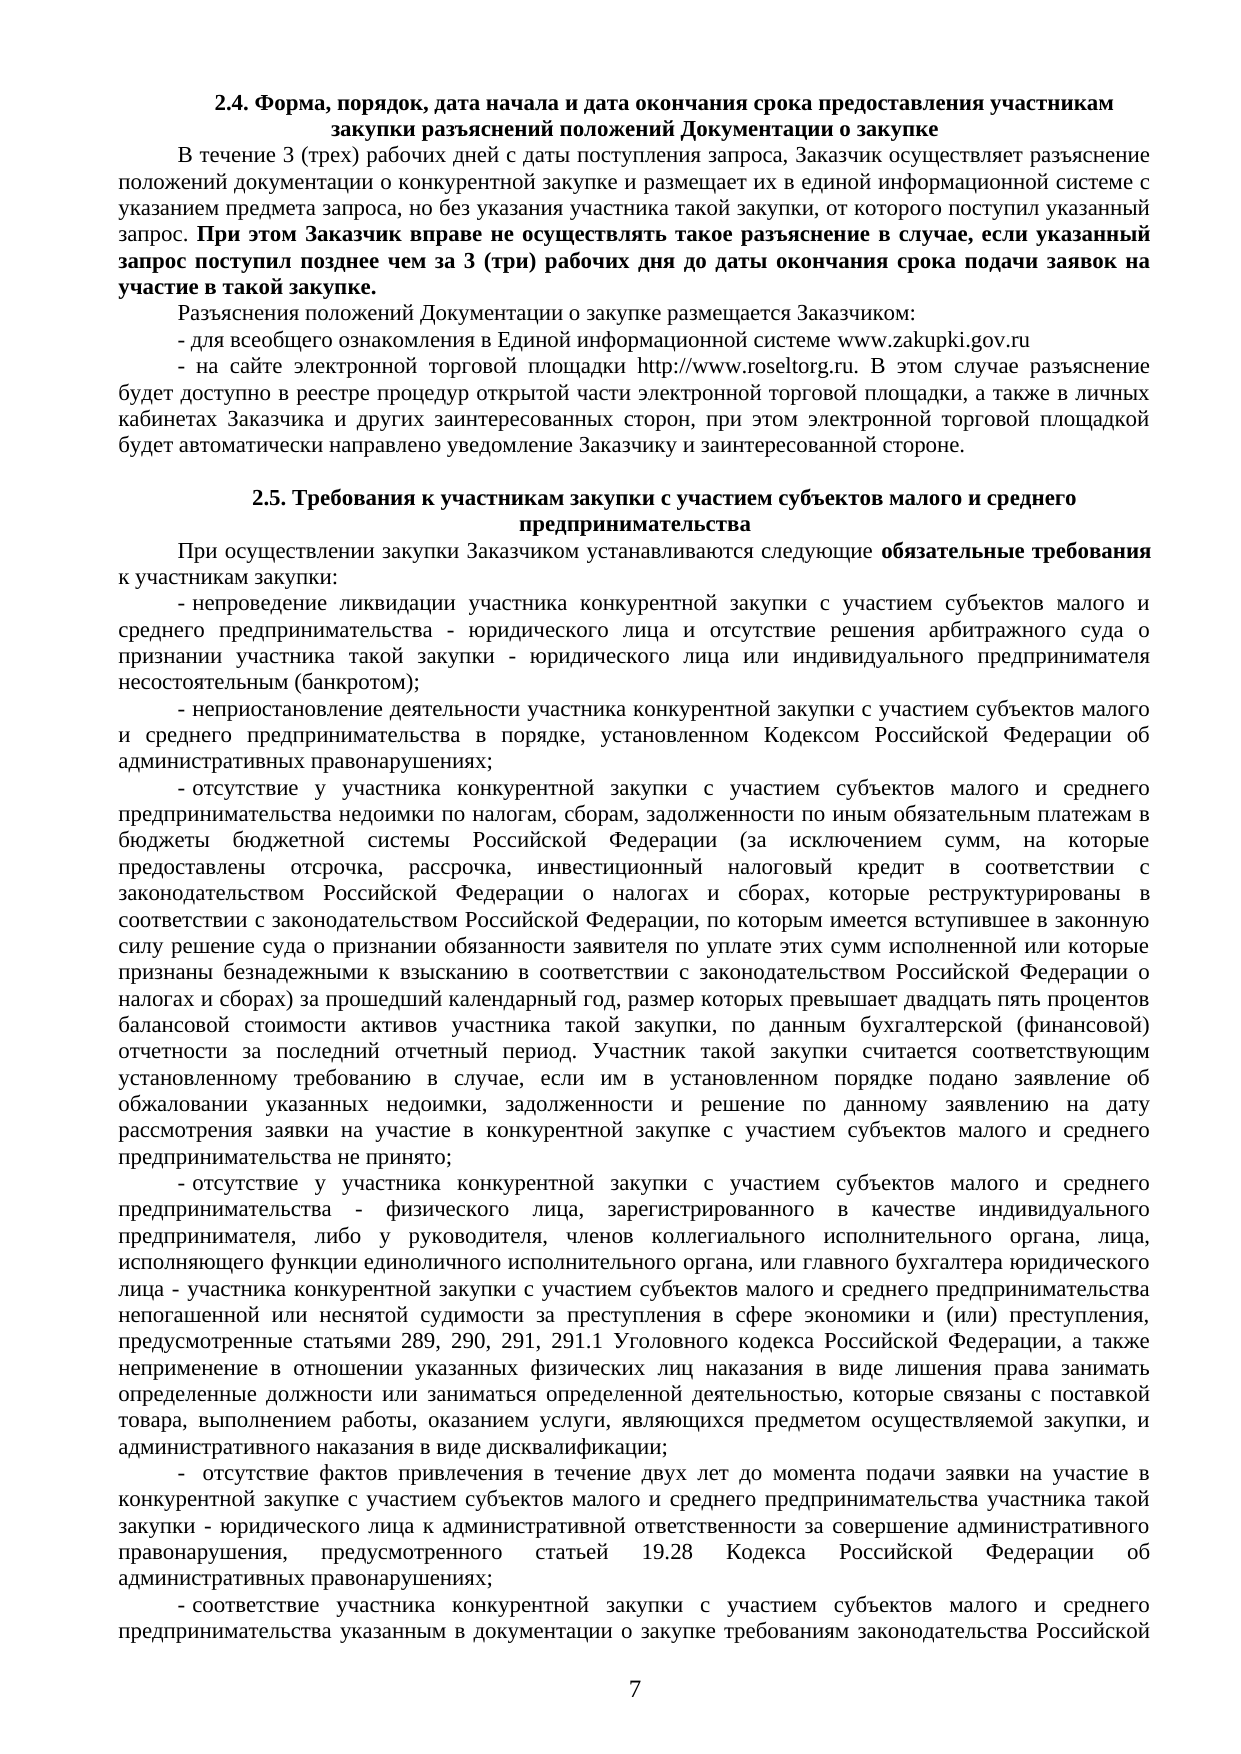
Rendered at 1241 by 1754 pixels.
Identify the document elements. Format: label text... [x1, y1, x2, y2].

text 2.4. Форма, порядок, дата начала и дата окончания срока предоставления участникам закупки разъяснений положений Документации о закупке [118, 89, 1152, 141]
text - для всеобщего ознакомления в Единой информационной системе www.zakupki.gov.ru [118, 326, 1152, 352]
list отсутствие у участника конкурентной закупки с участием субъектов малого и среднего предпринимательства - физического лица, зарегистрированного в качестве индивидуального предпринимателя, либо у руководителя, членов коллегиального исполнительного органа, лица, исполняющего функции единоличного исполнительного органа, или главного бухгалтера юридического лица - участника конкурентной закупки с участием субъектов малого и среднего предпринимательства непогашенной или неснятой судимости за преступления в сфере экономики и (или) преступления, предусмотренные статьями 289, 290, 291, 291.1 Уголовного кодекса Российской Федерации, а также неприменение в отношении указанных физических лиц наказания в виде лишения права занимать определенные должности или заниматься определенной деятельностью, которые связаны с поставкой товара, выполнением работы, оказанием услуги, являющихся предметом осуществляемой закупки, и административного наказания в виде дисквалификации; [118, 1169, 1152, 1459]
list неприостановление деятельности участника конкурентной закупки с участием субъектов малого и среднего предпринимательства в порядке, установленном Кодексом Российской Федерации об административных правонарушениях; [118, 695, 1152, 774]
text Разъяснения положений Документации о закупке размещается Заказчиком: [118, 299, 1152, 326]
text В течение 3 (трех) рабочих дней с даты поступления запроса, Заказчик осуществляет разъяснение положений документации о конкурентной закупке и размещает их в единой информационной системе с указанием предмета запроса, но без указания участника такой закупки, от которого поступил указанный запрос. При этом Заказчик вправе не осуществлять такое разъяснение в случае, если указанный запрос поступил позднее чем за 3 (три) рабочих дня до даты окончания срока подачи заявок на участие в такой закупке. [118, 141, 1152, 299]
list отсутствие фактов привлечения в течение двух лет до момента подачи заявки на участие в конкурентной закупке с участием субъектов малого и среднего предпринимательства участника такой закупки - юридического лица к административной ответственности за совершение административного правонарушения, предусмотренного статьей 19.28 Кодекса Российской Федерации об административных правонарушениях; [118, 1459, 1152, 1591]
text - на сайте электронной торговой площадки http://www.roseltorg.ru. В этом случае разъяснение будет доступно в реестре процедур открытой части электронной торговой площадки, а также в личных кабинетах Заказчика и других заинтересованных сторон, при этом электронной торговой площадкой будет автоматически направлено уведомление Заказчику и заинтересованной стороне. [118, 352, 1152, 458]
text 2.5. Требования к участникам закупки с участием субъектов малого и среднего предпринимательства [118, 484, 1152, 537]
list отсутствие у участника конкурентной закупки с участием субъектов малого и среднего предпринимательства недоимки по налогам, сборам, задолженности по иным обязательным платежам в бюджеты бюджетной системы Российской Федерации (за исключением сумм, на которые предоставлены отсрочка, рассрочка, инвестиционный налоговый кредит в соответствии с законодательством Российской Федерации о налогах и сборах, которые реструктурированы в соответствии с законодательством Российской Федерации, по которым имеется вступившее в законную силу решение суда о признании обязанности заявителя по уплате этих сумм исполненной или которые признаны безнадежными к взысканию в соответствии с законодательством Российской Федерации о налогах и сборах) за прошедший календарный год, размер которых превышает двадцать пять процентов балансовой стоимости активов участника такой закупки, по данным бухгалтерской (финансовой) отчетности за последний отчетный период. Участник такой закупки считается соответствующим установленному требованию в случае, если им в установленном порядке подано заявление об обжаловании указанных недоимки, задолженности и решение по данному заявлению на дату рассмотрения заявки на участие в конкурентной закупке с участием субъектов малого и среднего предпринимательства не принято; [118, 774, 1152, 1169]
list При осуществлении закупки Заказчиком устанавливаются следующие обязательные требования к участникам закупки: [118, 537, 1152, 589]
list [118, 1591, 1152, 1643]
list непроведение ликвидации участника конкурентной закупки с участием субъектов малого и среднего предпринимательства - юридического лица и отсутствие решения арбитражного суда о признании участника такой закупки - юридического лица или индивидуального предпринимателя несостоятельным (банкротом); [118, 589, 1152, 695]
